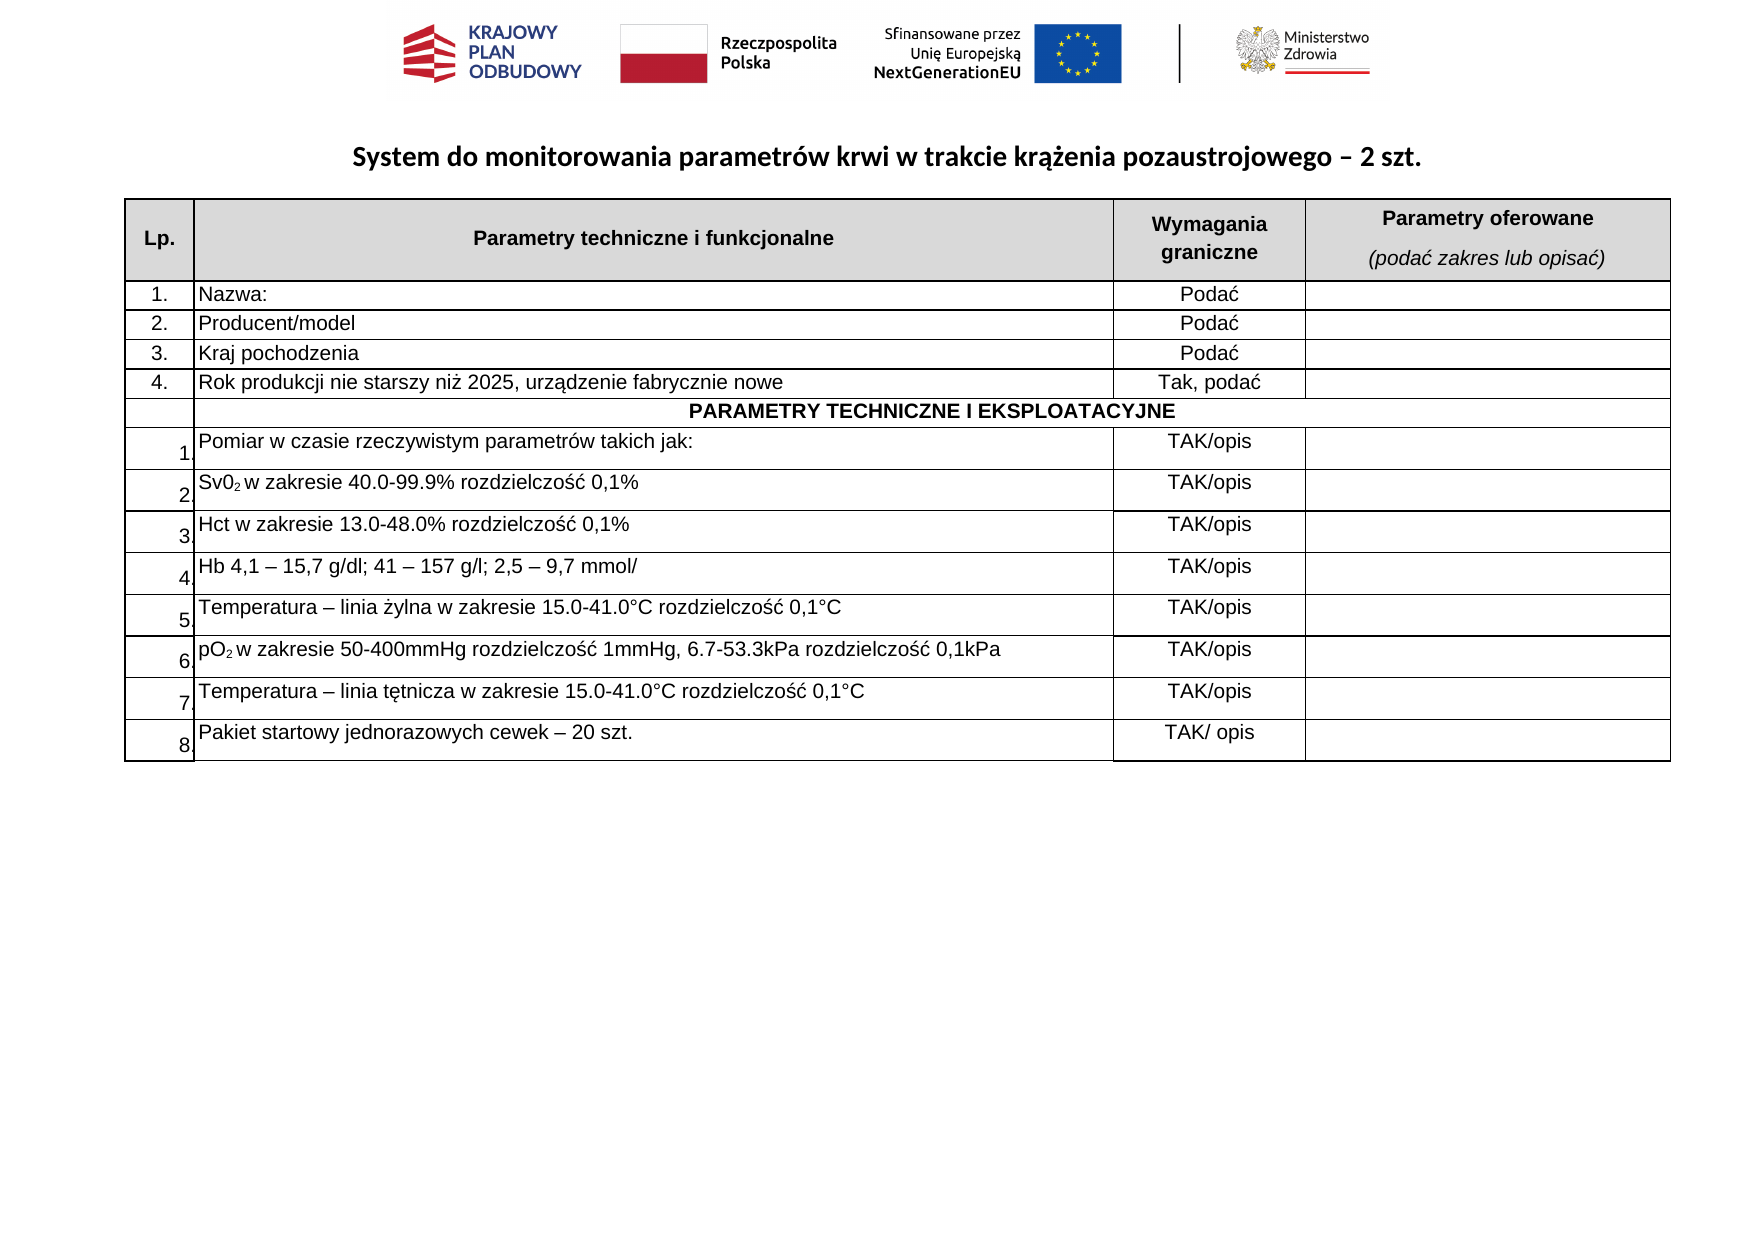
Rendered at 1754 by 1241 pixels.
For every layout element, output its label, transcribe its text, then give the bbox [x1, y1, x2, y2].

table_cell 2. [126, 311, 193, 339]
table_cell Hb 4,1 – 15,7 g/dl; 41 – 157 g/l; 2,5 – 9,7 mmol/ [195, 553, 1113, 593]
table_cell [1306, 428, 1670, 468]
table_cell Podać [1114, 282, 1305, 309]
table_cell TAK/opis [1114, 637, 1305, 677]
table_header Lp. [126, 200, 193, 280]
table_cell TAK/opis [1114, 553, 1305, 593]
table_cell [1306, 553, 1670, 593]
table_cell [126, 399, 193, 427]
table_cell 4. [126, 370, 193, 397]
table_cell [126, 553, 193, 593]
table_cell TAK/opis [1114, 470, 1305, 510]
table_cell Producent/model [195, 311, 1113, 339]
table_cell [1306, 370, 1670, 397]
table_cell Hct w zakresie 13.0-48.0% rozdzielczość 0,1% [195, 511, 1113, 552]
table_cell PARAMETRY TECHNICZNE I EKSPLOATACYJNE [195, 399, 1670, 427]
table_cell [126, 512, 193, 552]
table_cell [126, 720, 193, 760]
table_header Parametry oferowane (podać zakres lub opisać) [1306, 200, 1670, 280]
table_cell Tak, podać [1114, 370, 1305, 397]
table_cell [1306, 512, 1670, 552]
table_cell [1306, 678, 1670, 718]
table_cell [1306, 340, 1670, 368]
table_cell [126, 595, 193, 635]
table_cell [1306, 282, 1670, 309]
table_cell [1306, 311, 1670, 339]
picture [385, 0, 1390, 101]
table_header Wymagania graniczne [1114, 200, 1305, 280]
table_cell Podać [1114, 311, 1305, 339]
table_cell [126, 637, 193, 677]
table_cell [1306, 595, 1670, 635]
table_cell Temperatura – linia tętnicza w zakresie 15.0-41.0°C rozdzielczość 0,1°C [195, 678, 1113, 718]
table_cell [1306, 637, 1670, 677]
text System do monitorowania parametrów krwi w trakcie krążenia pozaustrojowego – 2 szt. [125, 138, 1651, 174]
table_cell 3. [126, 340, 193, 368]
table_cell TAK/opis [1114, 595, 1305, 635]
table_cell Temperatura – linia żylna w zakresie 15.0-41.0°C rozdzielczość 0,1°C [195, 595, 1113, 635]
table_cell [126, 678, 193, 718]
table_cell [1306, 720, 1670, 760]
table_header Parametry techniczne i funkcjonalne [195, 200, 1113, 280]
table_cell 1. [126, 282, 193, 309]
table_cell TAK/opis [1114, 678, 1305, 718]
table_cell Podać [1114, 340, 1305, 368]
table_cell TAK/opis [1114, 428, 1305, 468]
table_cell pO2 w zakresie 50-400mmHg rozdzielczość 1mmHg, 6.7-53.3kPa rozdzielczość 0,1kPa [195, 636, 1113, 677]
table_cell TAK/ opis [1114, 720, 1305, 760]
table_cell TAK/opis [1114, 512, 1305, 552]
table_cell [126, 470, 193, 510]
table_cell Nazwa: [195, 282, 1113, 309]
table_cell Kraj pochodzenia [195, 340, 1113, 368]
table_cell Pomiar w czasie rzeczywistym parametrów takich jak: [195, 428, 1113, 468]
table_cell [1306, 470, 1670, 510]
table_cell Rok produkcji nie starszy niż 2025, urządzenie fabrycznie nowe [195, 370, 1113, 397]
table_cell Sv02 w zakresie 40.0-99.9% rozdzielczość 0,1% [195, 470, 1113, 510]
table_cell Pakiet startowy jednorazowych cewek – 20 szt. [195, 720, 1113, 760]
table_cell [126, 428, 193, 468]
